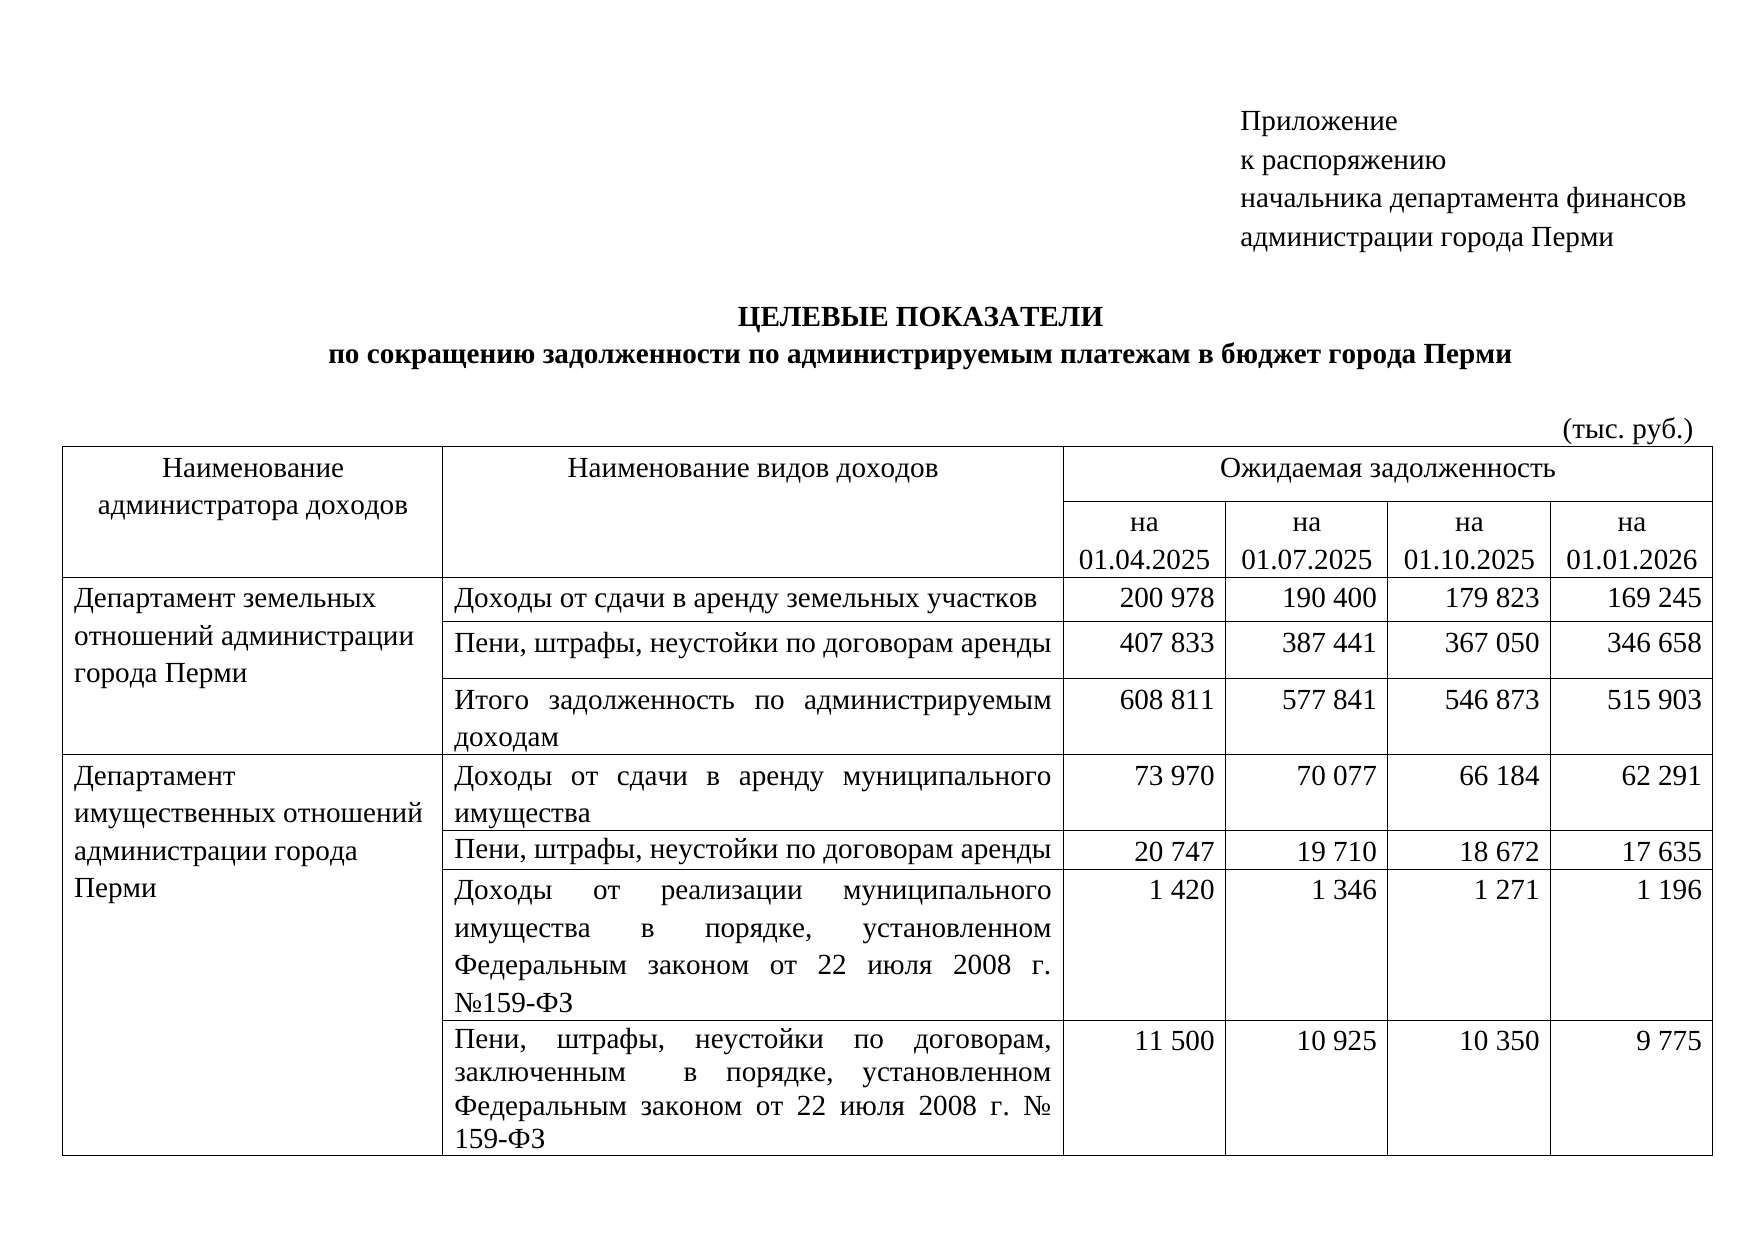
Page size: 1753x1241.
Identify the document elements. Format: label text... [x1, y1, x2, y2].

table_cell на 01.01.2026 [1551, 502, 1712, 577]
table_cell 577 841 [1226, 679, 1387, 754]
table_header Наименование администратора доходов [63, 447, 442, 577]
table_cell 1 271 [1388, 870, 1550, 1020]
text администрации города Перми [1240, 219, 1693, 253]
table_cell Пени, штрафы, неустойки по договорам аренды [443, 831, 1063, 869]
table_cell 66 184 [1388, 755, 1550, 830]
table_cell Доходы от реализации муниципального имущества в порядке, установленном Федеральным законом от 22 июля 2008 г. №159-ФЗ [443, 870, 1063, 1020]
table_cell 346 658 [1551, 622, 1712, 678]
table_cell 19 710 [1226, 831, 1387, 869]
table_cell 608 811 [1064, 679, 1225, 754]
table_cell 1 420 [1064, 870, 1225, 1020]
table_cell Доходы от сдачи в аренду земельных участков [443, 578, 1063, 621]
table_cell 62 291 [1551, 755, 1712, 830]
text начальника департамента финансов [1240, 181, 1693, 214]
table_cell Пени, штрафы, неустойки по договорам аренды [443, 622, 1063, 678]
table_cell Итого задолженность по администрируемым доходам [443, 679, 1063, 754]
table_cell 1 346 [1226, 870, 1387, 1020]
text (тыс. руб.) [74, 409, 1693, 446]
table_header Наименование видов доходов [443, 447, 1063, 577]
table_cell Департамент земельных отношений администрации города Перми [63, 578, 442, 754]
table_cell 9 775 [1551, 1021, 1712, 1155]
table_cell 200 978 [1064, 578, 1225, 621]
table_cell 11 500 [1064, 1021, 1225, 1155]
table_cell 1 196 [1551, 870, 1712, 1020]
table_cell 546 873 [1388, 679, 1550, 754]
table_cell 10 350 [1388, 1021, 1550, 1155]
table_header Ожидаемая задолженность [1064, 447, 1712, 501]
table_cell 20 747 [1064, 831, 1225, 869]
table_cell 10 925 [1226, 1021, 1387, 1155]
table_cell 73 970 [1064, 755, 1225, 830]
text по сокращению задолженности по администрируемым платежам в бюджет города Перми [74, 334, 1693, 371]
table_cell Пени, штрафы, неустойки по договорам, заключенным в порядке, установленном Федеральным законом от 22 июля 2008 г. № 159-ФЗ [443, 1021, 1063, 1155]
text ЦЕЛЕВЫЕ ПОКАЗАТЕЛИ [74, 296, 1693, 334]
text к распоряжению [1240, 142, 1693, 176]
table_cell 169 245 [1551, 578, 1712, 621]
table_cell Департамент имущественных отношений администрации города Перми [63, 755, 442, 1155]
table_cell 70 077 [1226, 755, 1387, 830]
table_cell 407 833 [1064, 622, 1225, 678]
table_cell 387 441 [1226, 622, 1387, 678]
table_cell 515 903 [1551, 679, 1712, 754]
table_cell на 01.04.2025 [1064, 502, 1225, 577]
table_cell 17 635 [1551, 831, 1712, 869]
table_cell 179 823 [1388, 578, 1550, 621]
table_cell на 01.07.2025 [1226, 502, 1387, 577]
table_cell 190 400 [1226, 578, 1387, 621]
table_cell 18 672 [1388, 831, 1550, 869]
table_cell Доходы от сдачи в аренду муниципального имущества [443, 755, 1063, 830]
table_cell 367 050 [1388, 622, 1550, 678]
text Приложение [1240, 103, 1693, 137]
table_cell на 01.10.2025 [1388, 502, 1550, 577]
